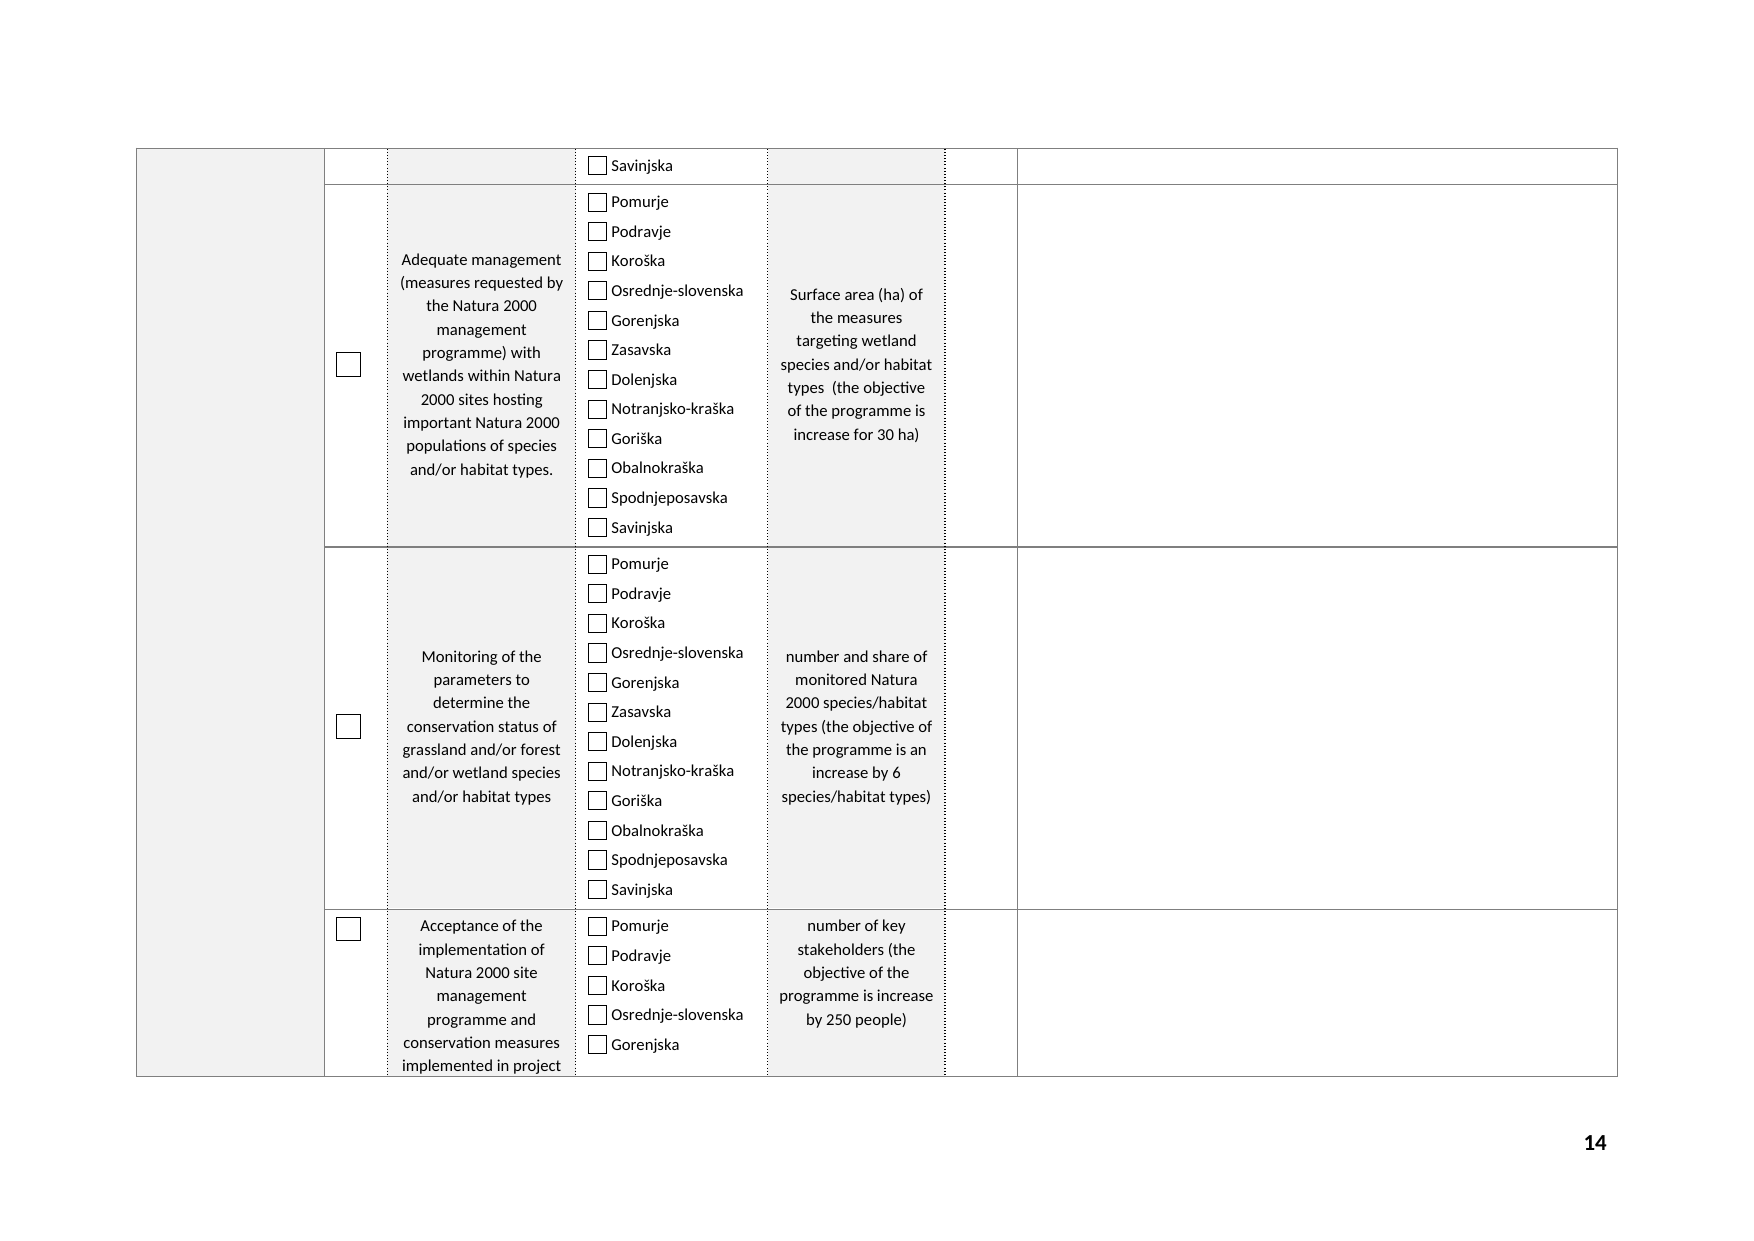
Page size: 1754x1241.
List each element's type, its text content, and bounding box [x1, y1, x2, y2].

table_cell Surface area (ha) of the measures targeting wetland species and/or habitat types (the objective of the programme is increase for 30 ha) [768, 185, 945, 546]
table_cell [768, 910, 945, 1076]
table_cell [1018, 548, 1617, 908]
table_cell Pomurje Podravje Koroška Osrednje-slovenska Gorenjska Zasavska Dolenjska Notranjsko-kraška Goriška Obalnokraška Spodnjeposavska Savinjska [576, 185, 768, 546]
table_cell [325, 910, 387, 1076]
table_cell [387, 910, 576, 1076]
table_cell [945, 149, 1017, 184]
table_cell Monitoring of the parameters to determine the conservation status of grassland and/or forest and/or wetland species and/or habitat types [387, 548, 576, 908]
table_cell [1018, 910, 1617, 1076]
table_cell number and share of monitored Natura 2000 species/habitat types (the objective of the programme is an increase by 6 species/habitat types) [768, 548, 945, 908]
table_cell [387, 149, 576, 184]
table_cell [325, 149, 387, 184]
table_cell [768, 149, 945, 184]
table_cell [1018, 185, 1617, 546]
table_cell [945, 548, 1017, 908]
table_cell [137, 149, 324, 1076]
table_cell [945, 910, 1017, 1076]
table_cell [325, 185, 387, 546]
table_cell [945, 185, 1017, 546]
table_cell [325, 548, 387, 908]
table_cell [576, 910, 768, 1076]
table_cell Pomurje Podravje Koroška Osrednje-slovenska Gorenjska Zasavska Dolenjska Notranjsko-kraška Goriška Obalnokraška Spodnjeposavska Savinjska [576, 548, 768, 908]
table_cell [576, 149, 768, 184]
table_cell Adequate management (measures requested by the Natura 2000 management programme) with wetlands within Natura 2000 sites hosting important Natura 2000 populations of species and/or habitat types. [387, 185, 576, 546]
table_cell [1018, 149, 1617, 184]
